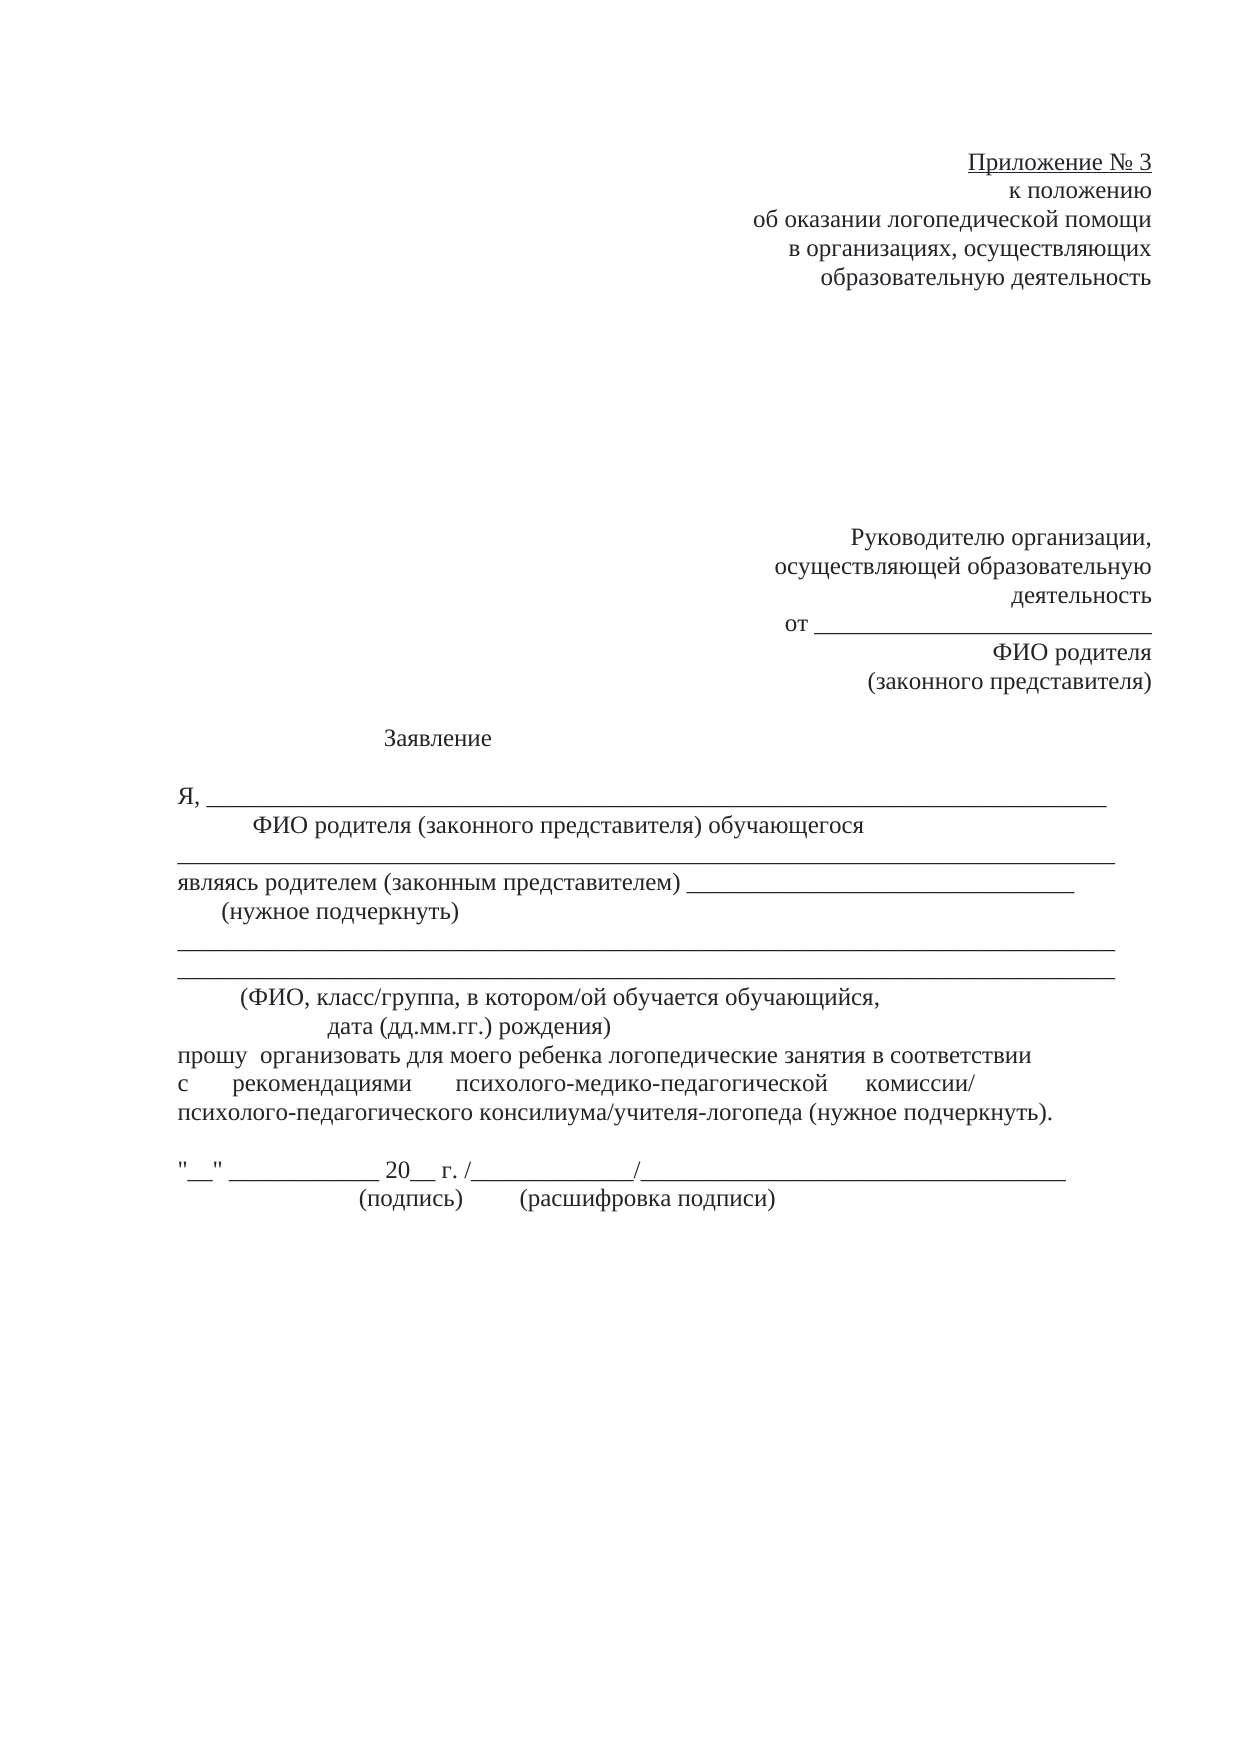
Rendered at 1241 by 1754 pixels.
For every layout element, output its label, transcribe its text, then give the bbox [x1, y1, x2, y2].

text деятельность [177, 580, 1152, 608]
text (законного представителя) [177, 666, 1152, 695]
text прошу организовать для моего ребенка логопедические занятия в соответствии [177, 1040, 1152, 1068]
text (ФИО, класс/группа, в котором/ой обучается обучающийся, [177, 982, 1152, 1011]
text в организациях, осуществляющих [177, 233, 1152, 262]
text "__" ____________ 20__ г. /_____________/__________________________________ [177, 1155, 1152, 1183]
text ФИО родителя [177, 637, 1152, 666]
text ___________________________________________________________________________ [177, 953, 1152, 982]
text психолого-педагогического консилиума/учителя-логопеда (нужное подчеркнуть). [177, 1097, 1152, 1126]
text к положению [177, 176, 1152, 204]
text (подпись) (расшифровка подписи) [177, 1183, 1152, 1212]
text с рекомендациями психолого-медико-педагогической комиссии/ [177, 1068, 1152, 1097]
text (нужное подчеркнуть) [177, 896, 1152, 925]
text ___________________________________________________________________________ [177, 838, 1152, 867]
text дата (дд.мм.гг.) рождения) [177, 1011, 1152, 1040]
text об оказании логопедической помощи [177, 204, 1152, 233]
text Руководителю организации, [177, 522, 1152, 551]
text осуществляющей образовательную [177, 551, 1152, 580]
text от ___________________________ [177, 608, 1152, 637]
text образовательную деятельность [177, 262, 1152, 291]
text Я, ________________________________________________________________________ [177, 781, 1152, 810]
text ФИО родителя (законного представителя) обучающегося [177, 810, 1152, 838]
text Заявление [177, 723, 1152, 752]
text ___________________________________________________________________________ [177, 925, 1152, 953]
text Приложение № 3 [177, 147, 1152, 176]
text являясь родителем (законным представителем) _______________________________ [177, 867, 1152, 896]
